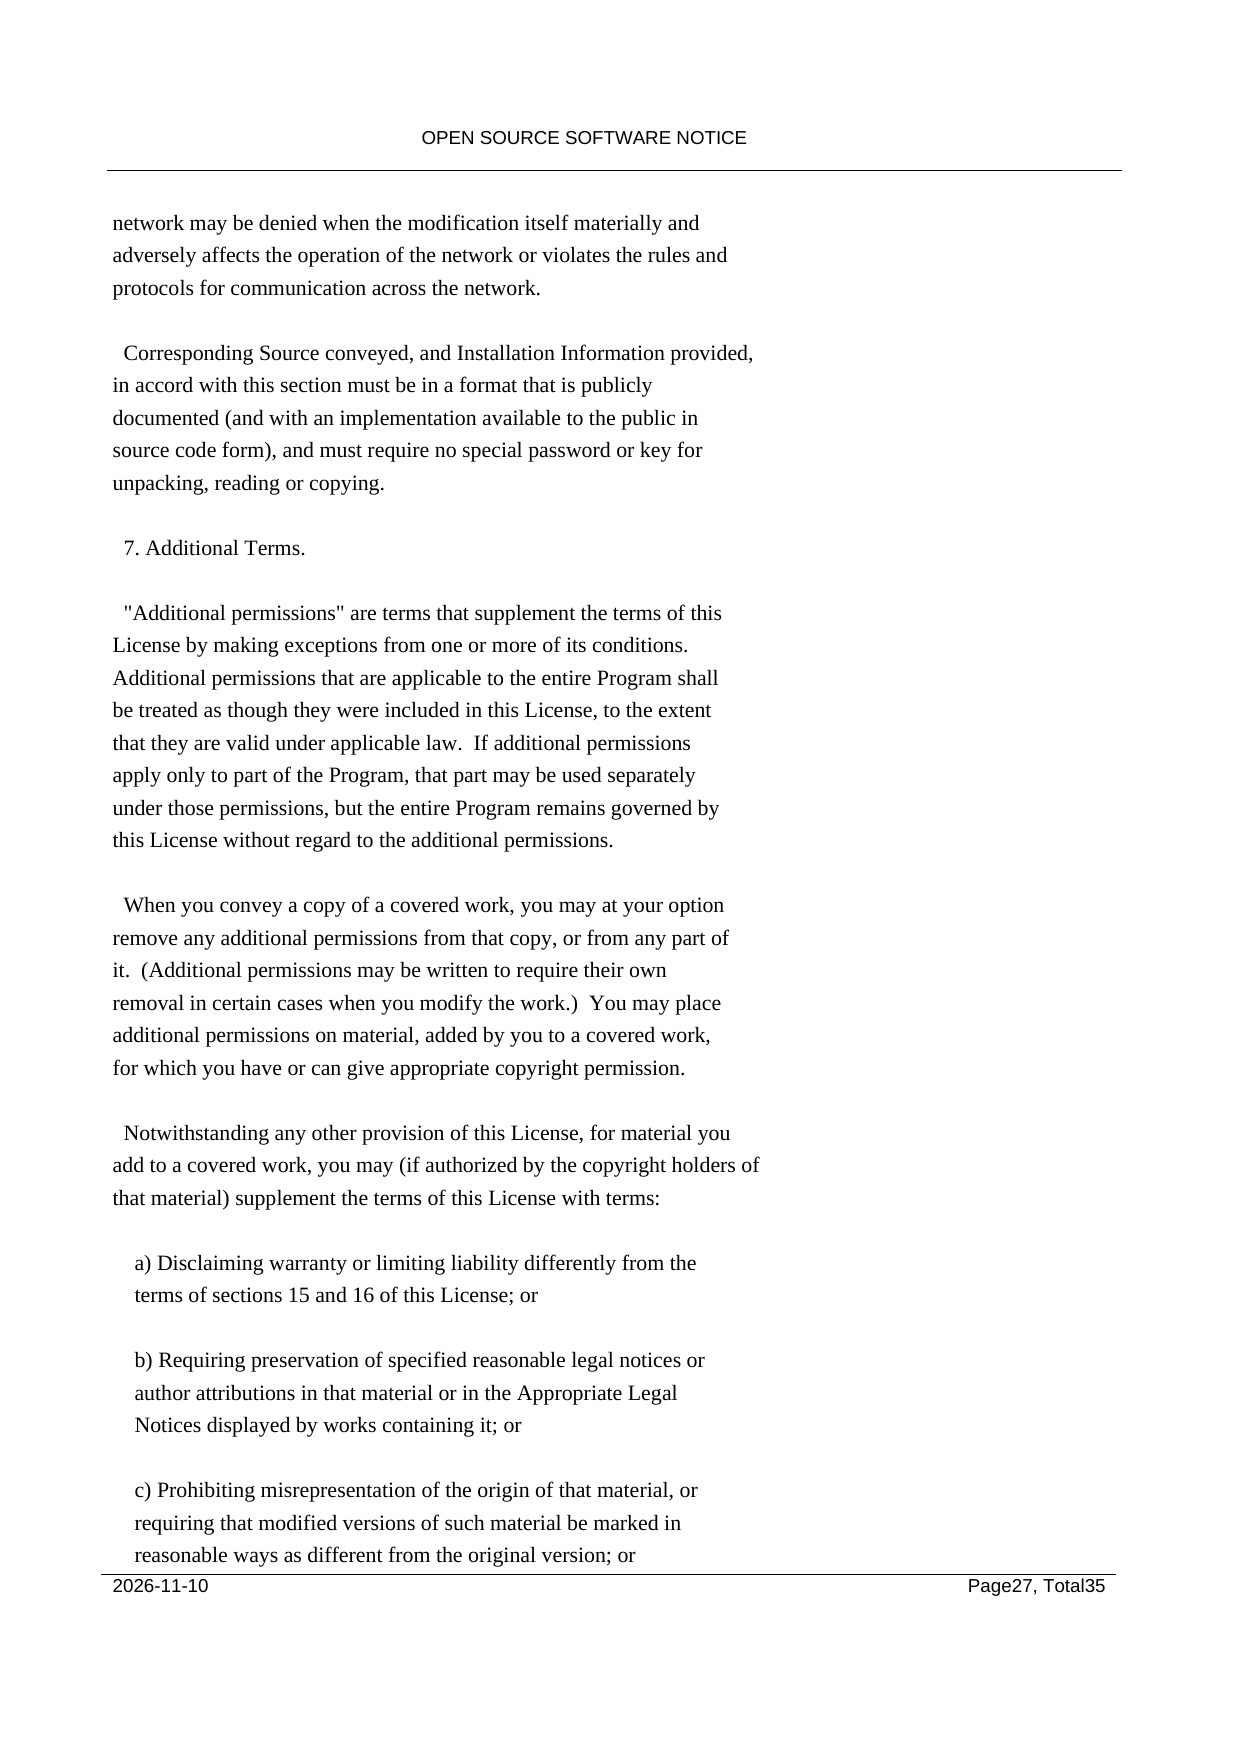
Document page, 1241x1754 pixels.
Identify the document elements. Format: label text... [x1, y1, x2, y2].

text 7. Additional Terms. [112, 531, 1128, 564]
text under those permissions, but the entire Program remains governed by [112, 791, 1128, 824]
text a) Disclaiming warranty or limiting liability differently from the [112, 1246, 1128, 1279]
text Notwithstanding any other provision of this License, for material you [112, 1116, 1128, 1149]
text unpacking, reading or copying. [112, 466, 1128, 499]
text network may be denied when the modification itself materially and [112, 206, 1128, 239]
text that material) supplement the terms of this License with terms: [112, 1181, 1128, 1214]
text in accord with this section must be in a format that is publicly [112, 369, 1128, 401]
text documented (and with an implementation available to the public in [112, 401, 1128, 434]
text requiring that modified versions of such material be marked in [112, 1506, 1128, 1539]
text Notices displayed by works containing it; or [112, 1409, 1128, 1441]
text protocols for communication across the network. [112, 271, 1128, 304]
text Additional permissions that are applicable to the entire Program shall [112, 661, 1128, 694]
text be treated as though they were included in this License, to the extent [112, 694, 1128, 726]
text additional permissions on material, added by you to a covered work, [112, 1019, 1128, 1051]
text removal in certain cases when you modify the work.) You may place [112, 986, 1128, 1019]
text c) Prohibiting misrepresentation of the origin of that material, or [112, 1474, 1128, 1506]
text terms of sections 15 and 16 of this License; or [112, 1279, 1128, 1311]
text remove any additional permissions from that copy, or from any part of [112, 921, 1128, 954]
text b) Requiring preservation of specified reasonable legal notices or [112, 1344, 1128, 1376]
text source code form), and must require no special password or key for [112, 434, 1128, 466]
text Corresponding Source conveyed, and Installation Information provided, [112, 336, 1128, 369]
text apply only to part of the Program, that part may be used separately [112, 759, 1128, 791]
text it. (Additional permissions may be written to require their own [112, 954, 1128, 986]
text "Additional permissions" are terms that supplement the terms of this [112, 596, 1128, 629]
text adversely affects the operation of the network or violates the rules and [112, 239, 1128, 271]
text reasonable ways as different from the original version; or [112, 1539, 1128, 1571]
text License by making exceptions from one or more of its conditions. [112, 629, 1128, 661]
text that they are valid under applicable law. If additional permissions [112, 726, 1128, 759]
text author attributions in that material or in the Appropriate Legal [112, 1376, 1128, 1409]
text this License without regard to the additional permissions. [112, 824, 1128, 856]
text When you convey a copy of a covered work, you may at your option [112, 889, 1128, 921]
text for which you have or can give appropriate copyright permission. [112, 1051, 1128, 1084]
text add to a covered work, you may (if authorized by the copyright holders of [112, 1149, 1128, 1181]
